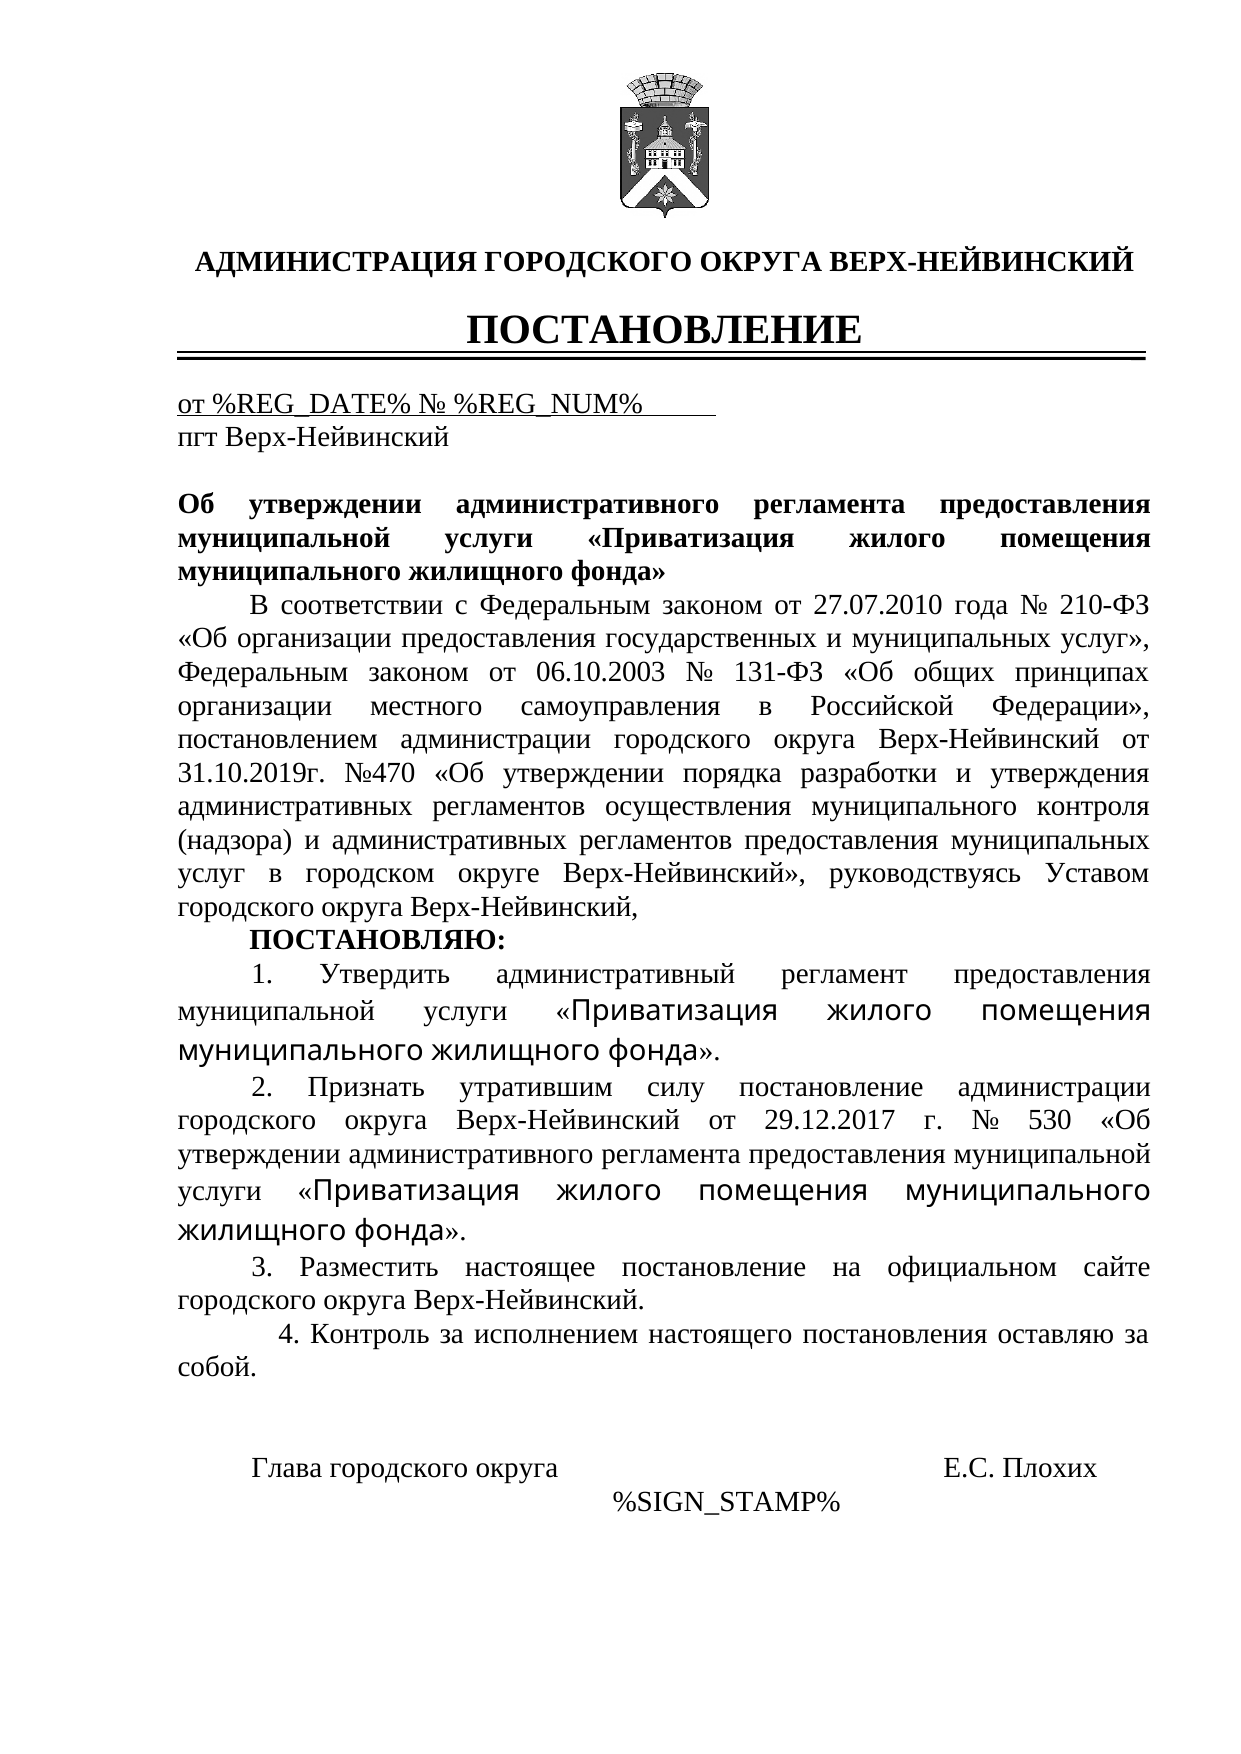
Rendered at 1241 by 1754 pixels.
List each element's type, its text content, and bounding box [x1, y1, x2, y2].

text 3. Разместить настоящее постановление на официальном сайте городского округа Верх-Нейвинский. [177, 1249, 1152, 1316]
text 2. Признать утратившим силу постановление администрации городского округа Верх-Нейвинский от 29.12.2017 г. № 530 «Об утверждении административного регламента предоставления муниципальной услуги «Приватизация жилого помещения муниципального жилищного фонда». [177, 1069, 1152, 1249]
list Глава городского округа Е.С. Плохих [251, 1450, 1152, 1484]
text АДМИНИСТРАЦИЯ ГОРОДСКОГО ОКРУГА ВЕРХ-НЕЙВИНСКИЙ [177, 244, 1152, 278]
text 4. Контроль за исполнением настоящего постановления оставляю за собой. [177, 1316, 1151, 1383]
text от %REG_DATE% № %REG_NUM% [177, 386, 1152, 419]
text ПОСТАНОВЛЯЮ: [177, 922, 1149, 956]
text В соответствии с Федеральным законом от 27.07.2010 года № 210-ФЗ «Об организации предоставления государственных и муниципальных услуг», Федеральным законом от 06.10.2003 № 131-ФЗ «Об общих принципах организации местного самоуправления в Российской Федерации», постановлением администрации городского округа Верх-Нейвинский от 31.10.2019г. №470 «Об утверждении порядка разработки и утверждения административных регламентов осуществления муниципального контроля (надзора) и административных регламентов предоставления муниципальных услуг в городском округе Верх-Нейвинский», руководствуясь Уставом городского округа Верх-Нейвинский, [177, 587, 1149, 922]
text ПОСТАНОВЛЕНИЕ [177, 304, 1152, 352]
text пгт Верх-Нейвинский [177, 419, 1152, 453]
text %SIGN_STAMP% [177, 1484, 1152, 1517]
text Об утверждении административного регламента предоставления муниципальной услуги «Приватизация жилого помещения муниципального жилищного фонда» [177, 486, 1152, 587]
text 1. Утвердить административный регламент предоставления муниципальной услуги «Приватизация жилого помещения муниципального жилищного фонда». [177, 956, 1152, 1069]
